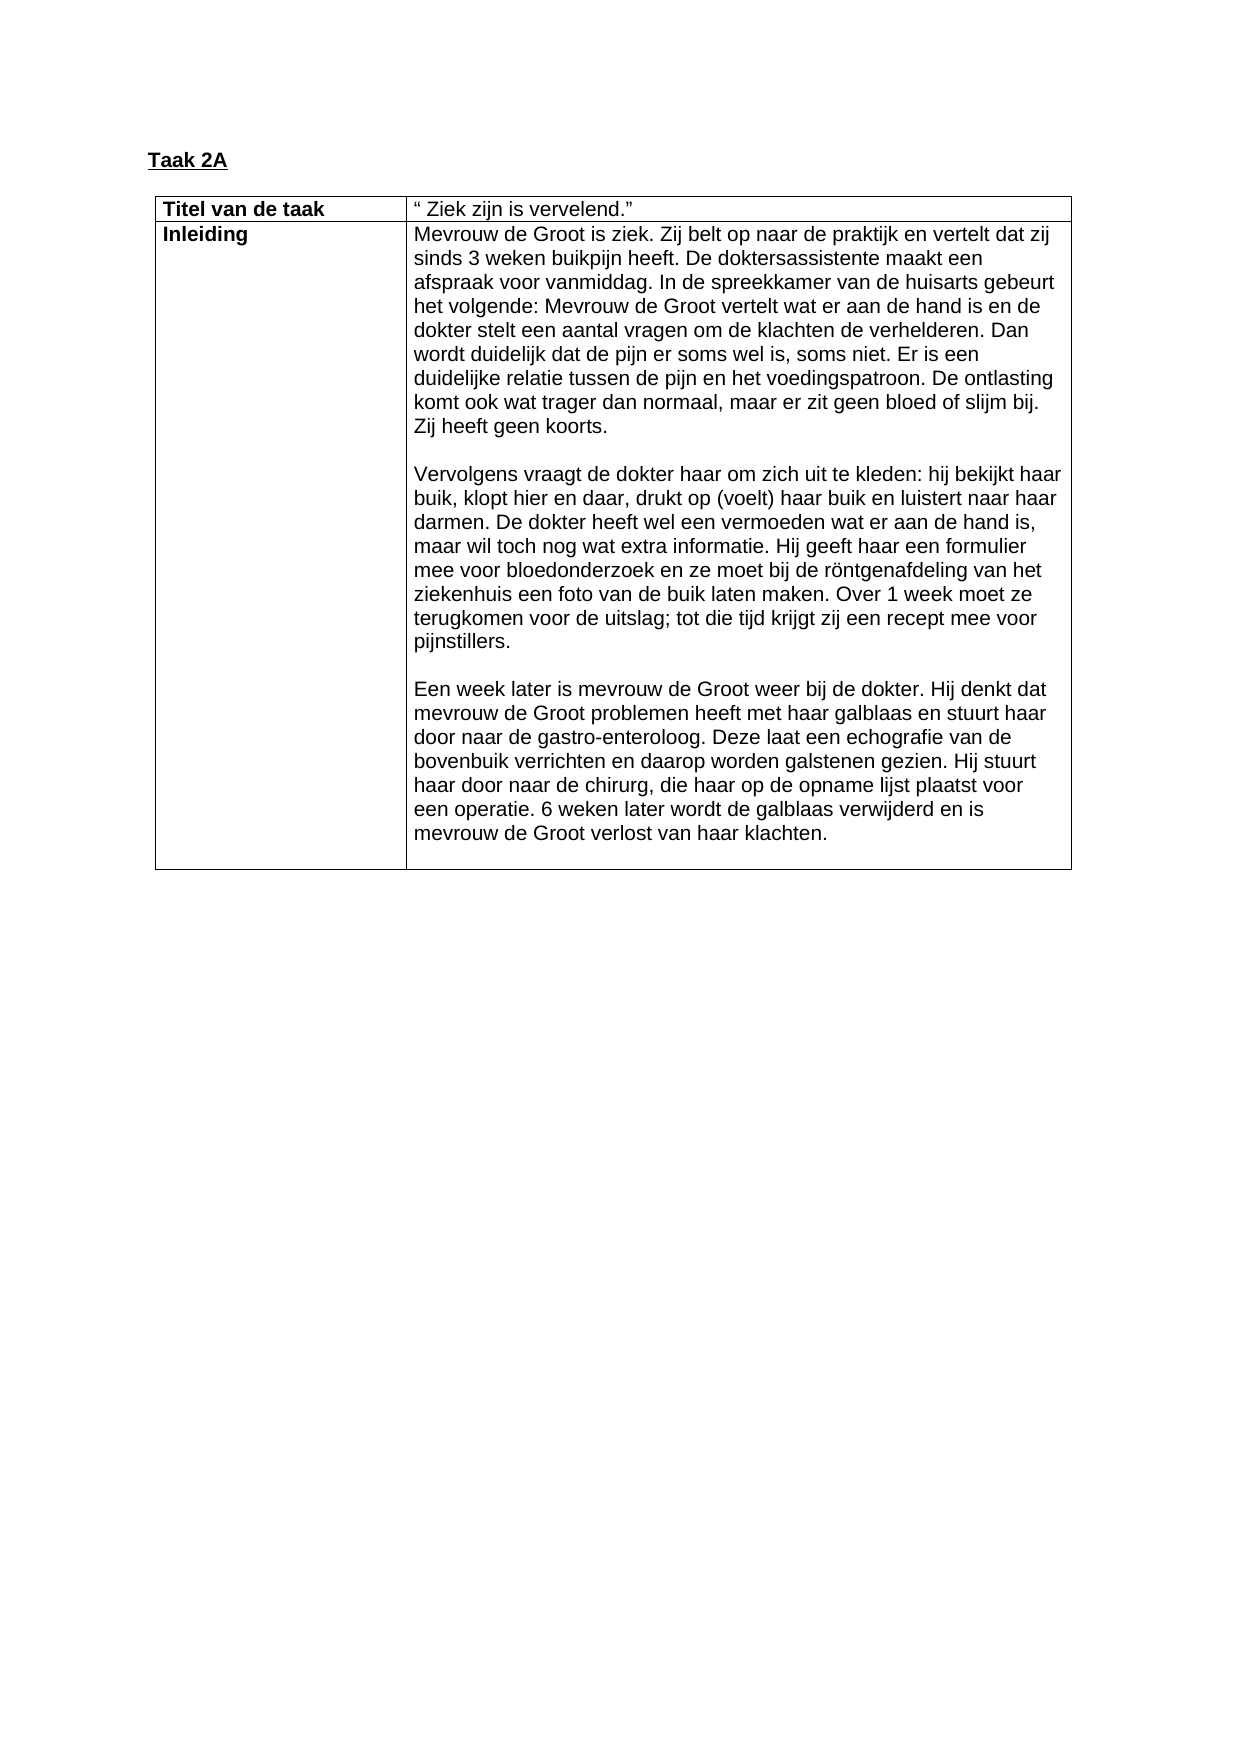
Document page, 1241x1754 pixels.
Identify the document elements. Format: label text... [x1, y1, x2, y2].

text Taak 2A [148, 148, 1093, 172]
table_header “ Ziek zijn is vervelend.” [407, 197, 1071, 221]
table_header Titel van de taak [156, 197, 406, 221]
table_cell Mevrouw de Groot is ziek. Zij belt op naar de praktijk en vertelt dat zij sinds 3 weken buikpijn heeft. De doktersassistente maakt een afspraak voor vanmiddag. In de spreekkamer van de huisarts gebeurt het volgende: Mevrouw de Groot vertelt wat er aan de hand is en de dokter stelt een aantal vragen om de klachten de verhelderen. Dan wordt duidelijk dat de pijn er soms wel is, soms niet. Er is een duidelijke relatie tussen de pijn en het voedingspatroon. De ontlasting komt ook wat trager dan normaal, maar er zit geen bloed of slijm bij. Zij heeft geen koorts. Vervolgens vraagt de dokter haar om zich uit te kleden: hij bekijkt haar buik, klopt hier en daar, drukt op (voelt) haar buik en luistert naar haar darmen. De dokter heeft wel een vermoeden wat er aan de hand is, maar wil toch nog wat extra informatie. Hij geeft haar een formulier mee voor bloedonderzoek en ze moet bij de röntgenafdeling van het ziekenhuis een foto van de buik laten maken. Over 1 week moet ze terugkomen voor de uitslag; tot die tijd krijgt zij een recept mee voor pijnstillers. Een week later is mevrouw de Groot weer bij de dokter. Hij denkt dat mevrouw de Groot problemen heeft met haar galblaas en stuurt haar door naar de gastro-enteroloog. Deze laat een echografie van de bovenbuik verrichten en daarop worden galstenen gezien. Hij stuurt haar door naar de chirurg, die haar op de opname lijst plaatst voor een operatie. 6 weken later wordt de galblaas verwijderd en is mevrouw de Groot verlost van haar klachten. [407, 222, 1071, 869]
table_cell Inleiding [156, 222, 406, 869]
